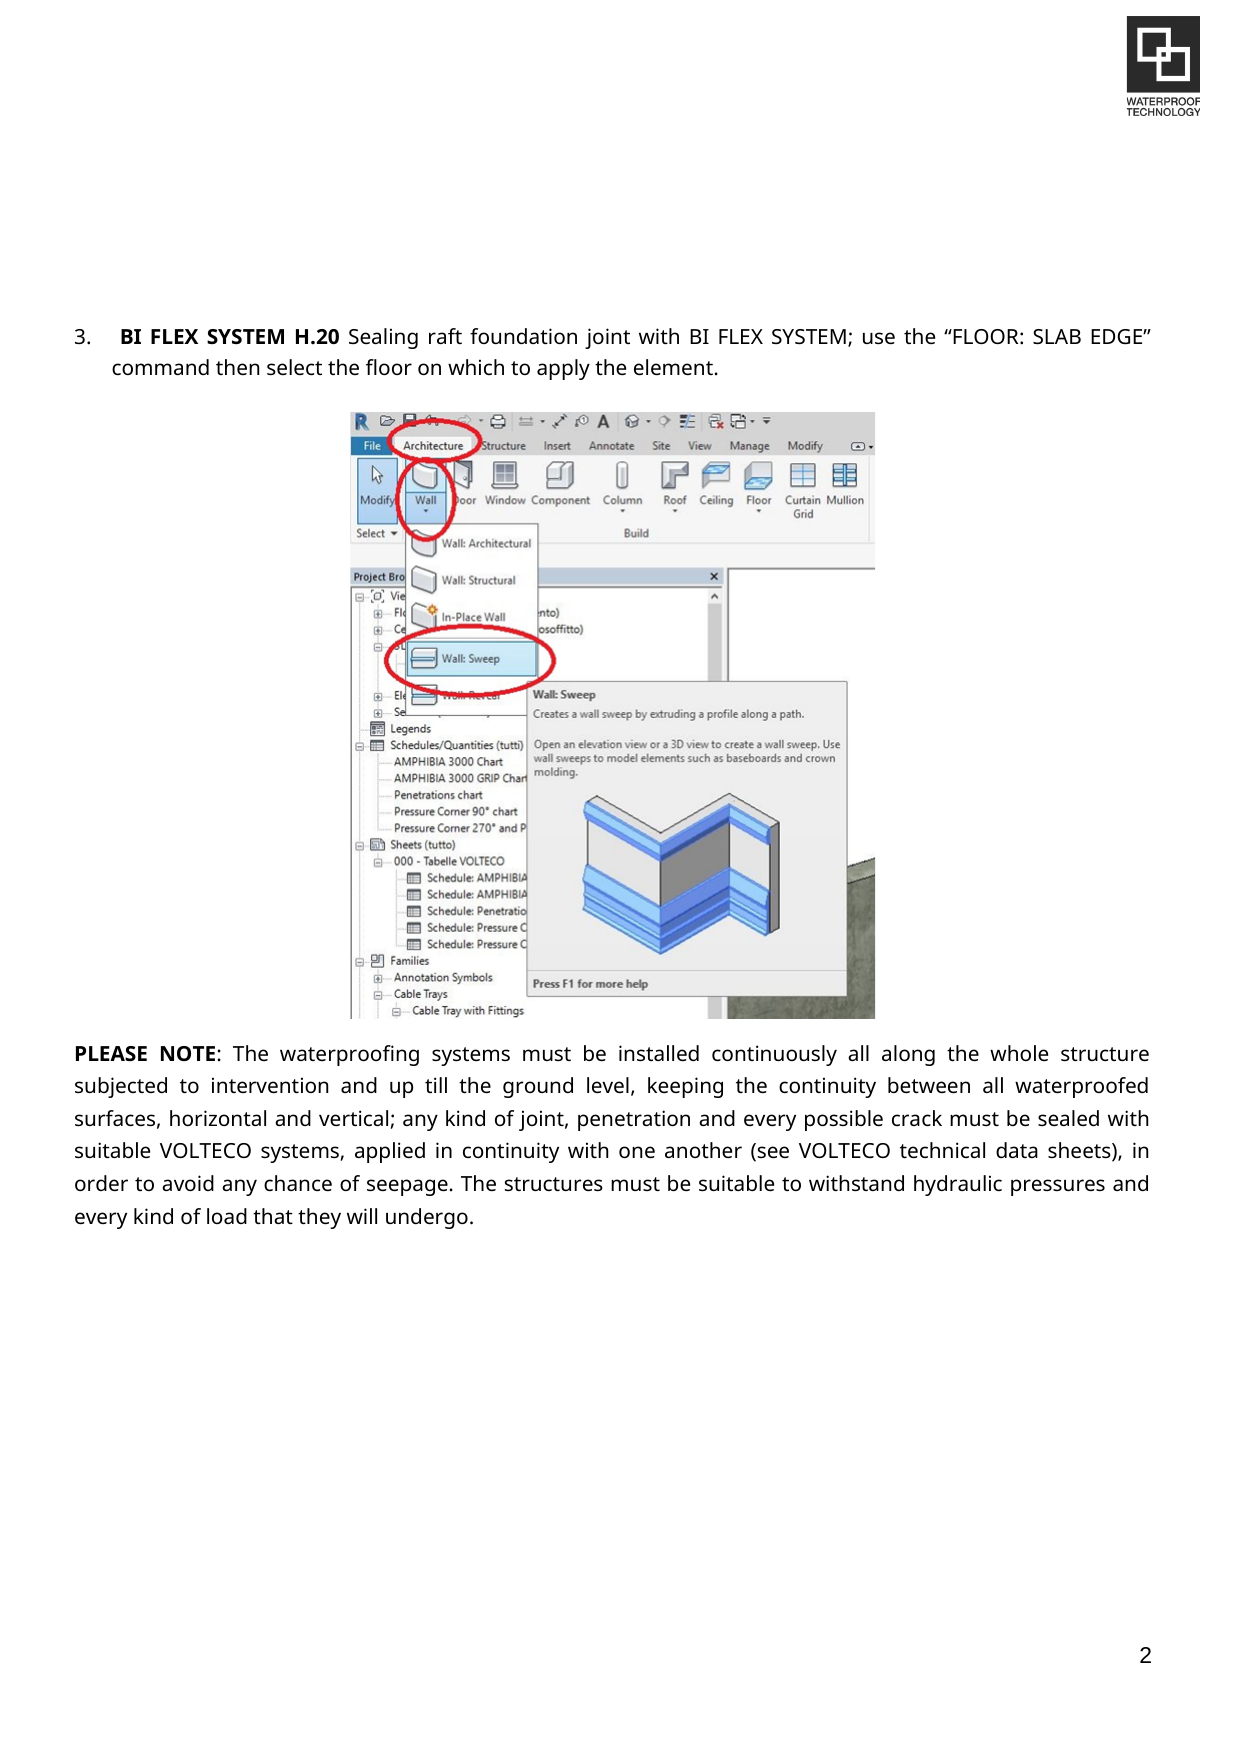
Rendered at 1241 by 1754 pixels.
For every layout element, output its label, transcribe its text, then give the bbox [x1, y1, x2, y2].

text PLEASE NOTE: The waterproofing systems must be installed continuously all along the whole structure subjected to intervention and up till the ground level, keeping the continuity between all waterproofed surfaces, horizontal and vertical; any kind of joint, penetration and every possible crack must be sealed with suitable VOLTECO systems, applied in continuity with one another (see VOLTECO technical data sheets), in order to avoid any chance of seepage. The structures must be suitable to withstand hydraulic pressures and every kind of load that they will undergo. [74, 1039, 1152, 1230]
picture [1126, 16, 1200, 116]
list BI FLEX SYSTEM H.20 Sealing raft foundation joint with BI FLEX SYSTEM; use the “FLOOR: SLAB EDGE” command then select the floor on which to apply the element. [74, 322, 1152, 381]
picture [350, 412, 876, 1019]
